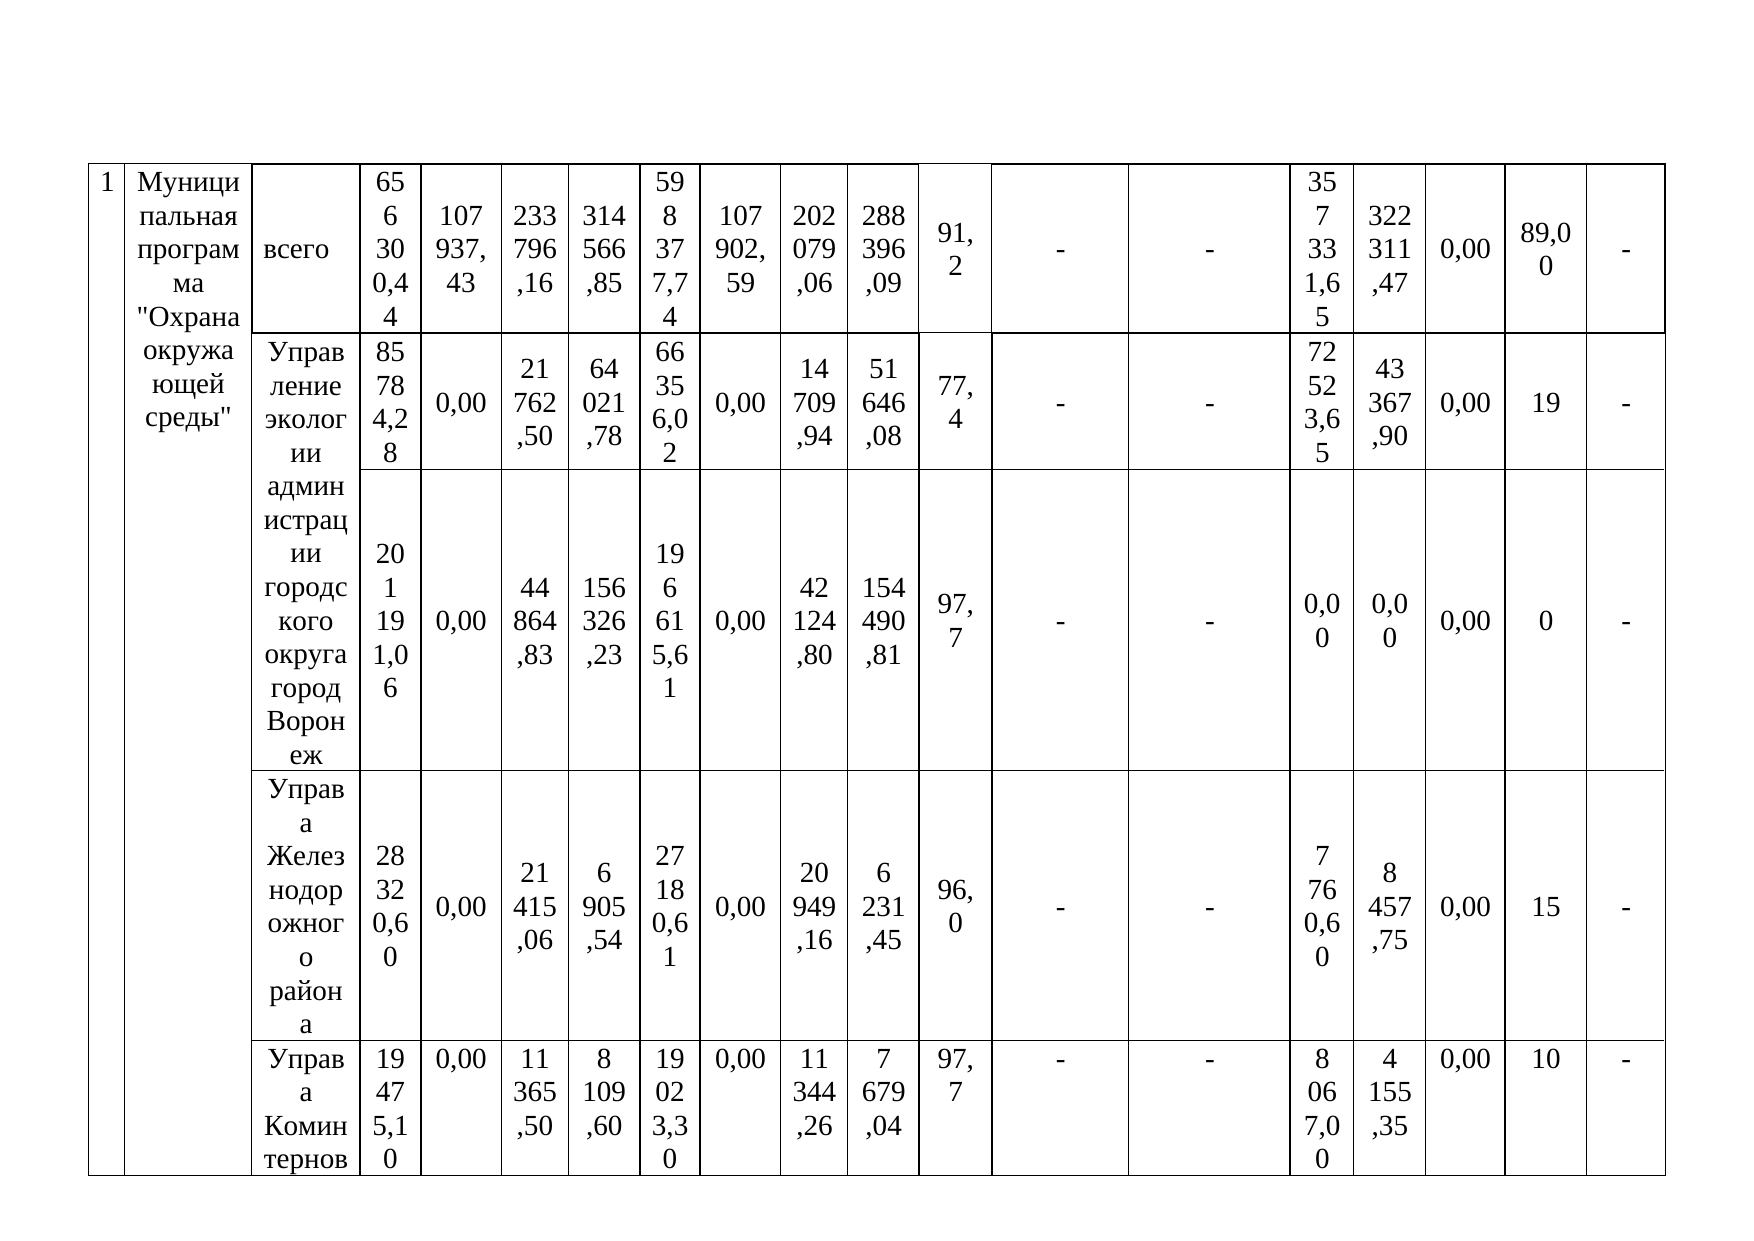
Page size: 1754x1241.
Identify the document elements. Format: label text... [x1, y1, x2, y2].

table_cell 6 905,54 [569, 771, 639, 1040]
table_cell - [1129, 1041, 1289, 1175]
table_cell 314 566,85 [569, 165, 639, 332]
table_cell - [993, 1041, 1128, 1175]
table_cell - [1587, 770, 1665, 1040]
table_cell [252, 1041, 359, 1175]
table_cell 4 155,35 [1354, 1041, 1425, 1175]
table_cell 7 679,04 [848, 1041, 918, 1175]
table_cell 8 067,00 [1291, 1041, 1353, 1175]
table_cell 0,00 [1426, 334, 1504, 468]
table_cell - [993, 470, 1128, 770]
table_cell 11 365,50 [502, 1041, 568, 1175]
table_cell 357 331,65 [1291, 165, 1353, 332]
table_cell 21 762,50 [502, 334, 568, 468]
table_cell - [993, 771, 1128, 1040]
table_cell 28 320,60 [361, 771, 420, 1040]
table_cell - [1587, 165, 1664, 332]
table_cell 202 079,06 [781, 165, 847, 332]
table_cell 6 231,45 [848, 771, 918, 1040]
table_cell 107 902,59 [701, 165, 780, 332]
table_cell 156 326,23 [569, 470, 639, 770]
table_cell - [1129, 470, 1289, 770]
table_cell 43 367,90 [1354, 334, 1425, 468]
table_cell 288 396,09 [848, 165, 918, 332]
table_cell 107 937,43 [422, 165, 501, 332]
table_cell 8 109,60 [569, 1041, 639, 1175]
table_cell - [1587, 469, 1665, 770]
table_cell - [1129, 771, 1289, 1040]
table_cell - [1129, 165, 1289, 332]
table_cell 15 [1506, 771, 1586, 1040]
table_cell 0,00 [1426, 771, 1504, 1040]
table_cell 0,00 [701, 1041, 780, 1175]
table_cell 0,00 [701, 334, 780, 468]
table_cell 0,00 [422, 771, 501, 1040]
table_cell 0,00 [422, 1041, 501, 1175]
table_cell 0,00 [701, 470, 780, 770]
table_cell 154 490,81 [848, 470, 918, 770]
table_cell 19 475,10 [361, 1041, 420, 1175]
table_cell 656 300,44 [361, 165, 420, 332]
table_cell 51 646,08 [848, 334, 918, 468]
table_cell 19 [1506, 334, 1586, 468]
table_cell 64 021,78 [569, 334, 639, 468]
table_cell 233 796,16 [502, 165, 568, 332]
table_cell 97,7 [920, 470, 991, 770]
table_cell 77,4 [920, 333, 991, 468]
table_cell 0 [1506, 470, 1586, 770]
table_cell 0,00 [701, 771, 780, 1040]
table_cell 196 615,61 [641, 470, 699, 770]
table_cell 0,00 [422, 470, 501, 770]
table_cell 0,00 [1426, 165, 1504, 332]
table_cell 85 784,28 [361, 334, 420, 468]
table_cell Управление экологии администрации городского округа город Воронеж [252, 334, 359, 770]
table_cell 14 709,94 [781, 334, 847, 468]
table_cell 10 [1506, 1041, 1586, 1175]
table_cell 42 124,80 [781, 470, 847, 770]
table_cell 0,00 [422, 334, 501, 468]
table_cell Муниципальная программа "Охрана окружающей среды" [125, 164, 251, 1175]
table_cell 322 311,47 [1354, 165, 1425, 332]
table_cell 8 457,75 [1354, 771, 1425, 1040]
table_cell 0,00 [1291, 470, 1353, 770]
table_cell 1 [89, 164, 124, 1175]
table_cell 44 864,83 [502, 470, 568, 770]
table_cell 19 023,30 [641, 1041, 699, 1175]
table_cell 66 356,02 [641, 334, 699, 468]
table_cell 27 180,61 [641, 771, 699, 1040]
table_cell всего [253, 165, 359, 332]
table_cell - [1587, 1040, 1665, 1175]
table_cell 7 760,60 [1291, 771, 1353, 1040]
table_cell 598 377,74 [641, 165, 699, 332]
table_cell 20 949,16 [781, 771, 847, 1040]
table_cell 72 523,65 [1291, 334, 1353, 468]
table_cell 11 344,26 [781, 1041, 847, 1175]
table_cell - [1129, 334, 1289, 468]
table_cell 89,00 [1506, 165, 1586, 332]
table_cell 97,7 [920, 1041, 991, 1175]
table_cell 0,00 [1426, 470, 1504, 770]
table_cell 21 415,06 [502, 771, 568, 1040]
table_cell - [1587, 334, 1665, 468]
table_cell 201 191,06 [361, 470, 420, 770]
table_cell Управа Железнодорожного района [252, 771, 359, 1040]
table_cell 0,00 [1426, 1041, 1504, 1175]
table_cell - [992, 165, 1128, 332]
table_cell 0,00 [1354, 470, 1425, 770]
table_cell 91,2 [919, 164, 991, 332]
table_cell - [993, 334, 1128, 468]
table_cell 96,0 [920, 771, 991, 1040]
